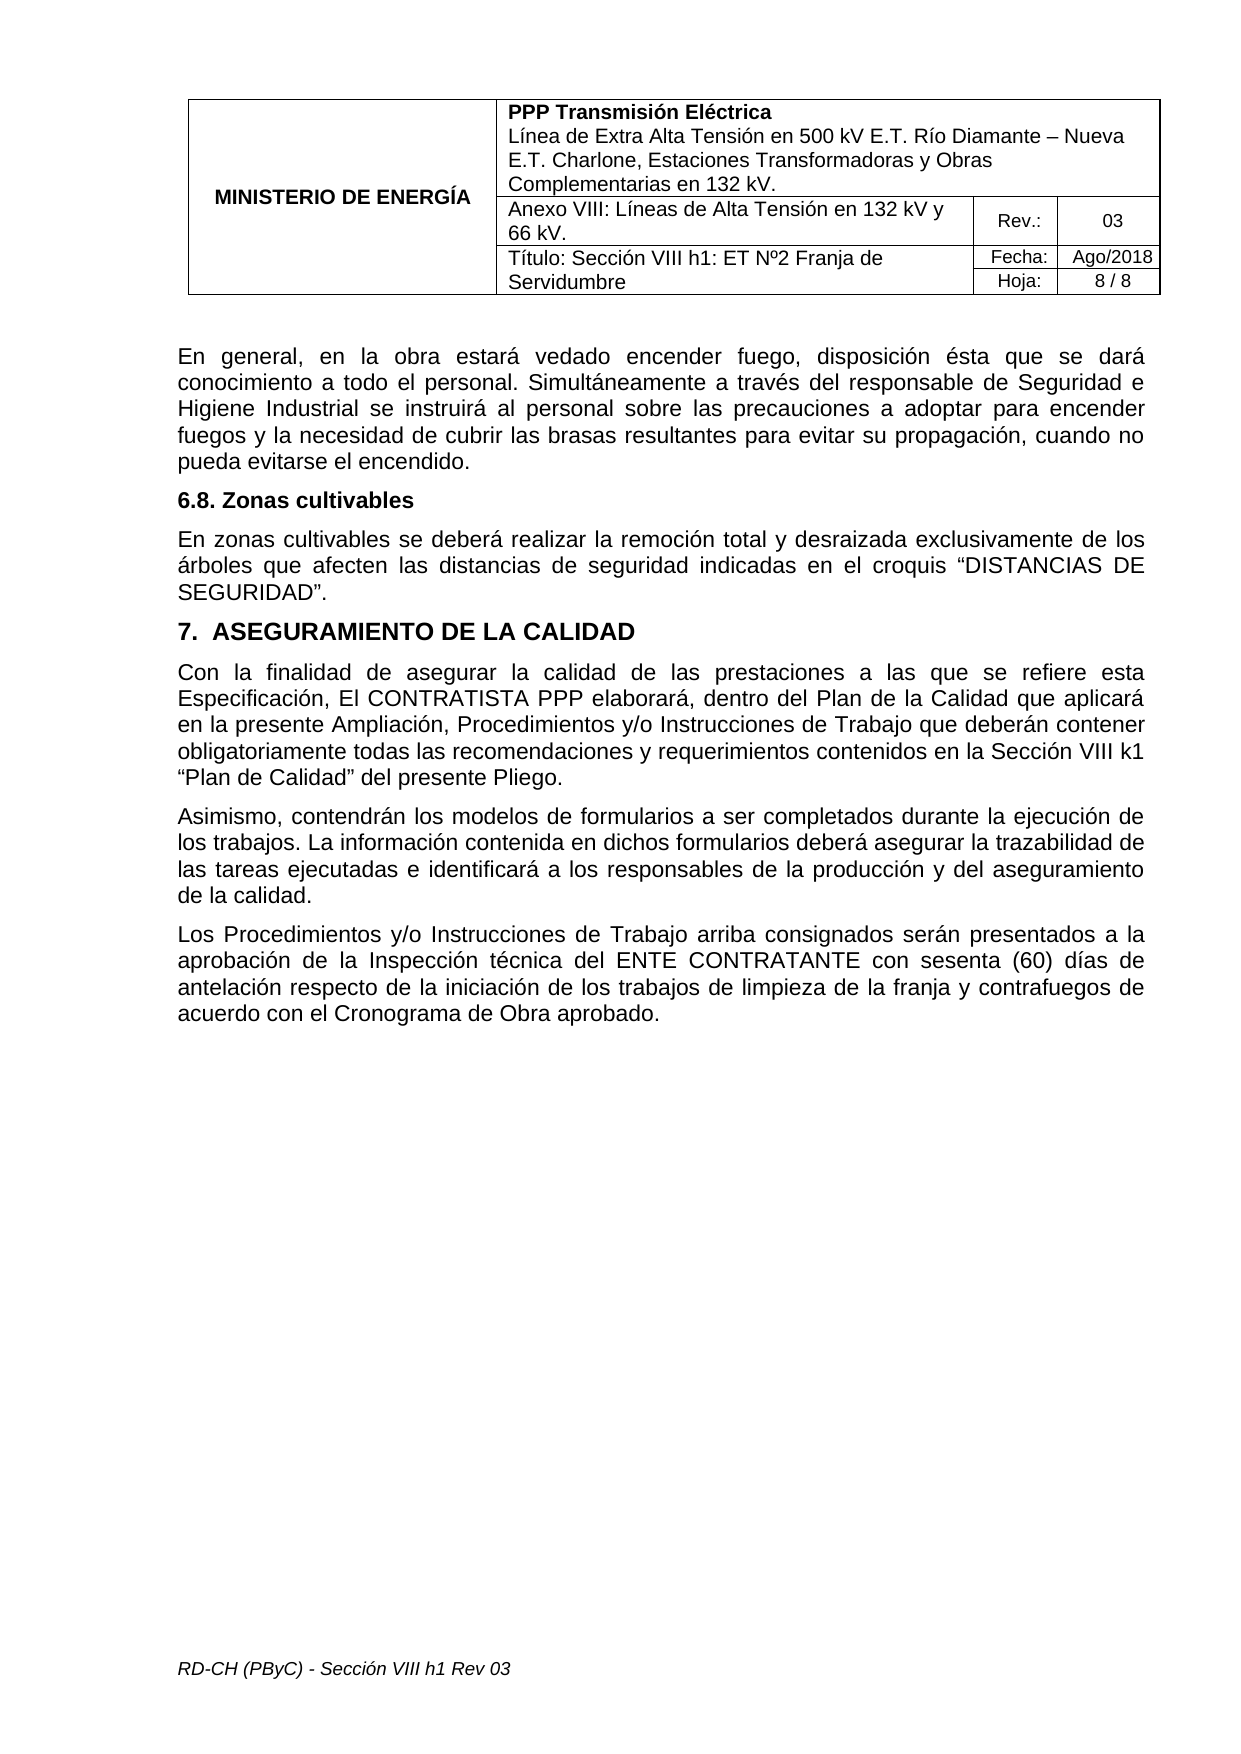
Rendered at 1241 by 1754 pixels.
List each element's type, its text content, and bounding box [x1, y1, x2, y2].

subtitle 7. ASEGURAMIENTO DE LA CALIDAD [177, 617, 1146, 646]
subtitle 6.8. Zonas cultivables [177, 487, 1146, 513]
text En general, en la obra estará vedado encender fuego, disposición ésta que se dará conocimiento a todo el personal. Simultáneamente a través del responsable de Seguridad e Higiene Industrial se instruirá al personal sobre las precauciones a adoptar para encender fuegos y la necesidad de cubrir las brasas resultantes para evitar su propagación, cuando no pueda evitarse el encendido. [177, 343, 1146, 474]
text Los Procedimientos y/o Instrucciones de Trabajo arriba consignados serán presentados a la aprobación de la Inspección técnica del ENTE CONTRATANTE con sesenta (60) días de antelación respecto de la iniciación de los trabajos de limpieza de la franja y contrafuegos de acuerdo con el Cronograma de Obra aprobado. [177, 921, 1146, 1026]
text En zonas cultivables se deberá realizar la remoción total y desraizada exclusivamente de los árboles que afecten las distancias de seguridad indicadas en el croquis “DISTANCIAS DE SEGURIDAD”. [177, 526, 1146, 605]
text Con la finalidad de asegurar la calidad de las prestaciones a las que se refiere esta Especificación, El CONTRATISTA PPP elaborará, dentro del Plan de la Calidad que aplicará en la presente Ampliación, Procedimientos y/o Instrucciones de Trabajo que deberán contener obligatoriamente todas las recomendaciones y requerimientos contenidos en la Sección VIII k1 “Plan de Calidad” del presente Pliego. [177, 659, 1146, 790]
text Asimismo, contendrán los modelos de formularios a ser completados durante la ejecución de los trabajos. La información contenida en dichos formularios deberá asegurar la trazabilidad de las tareas ejecutadas e identificará a los responsables de la producción y del aseguramiento de la calidad. [177, 803, 1146, 908]
